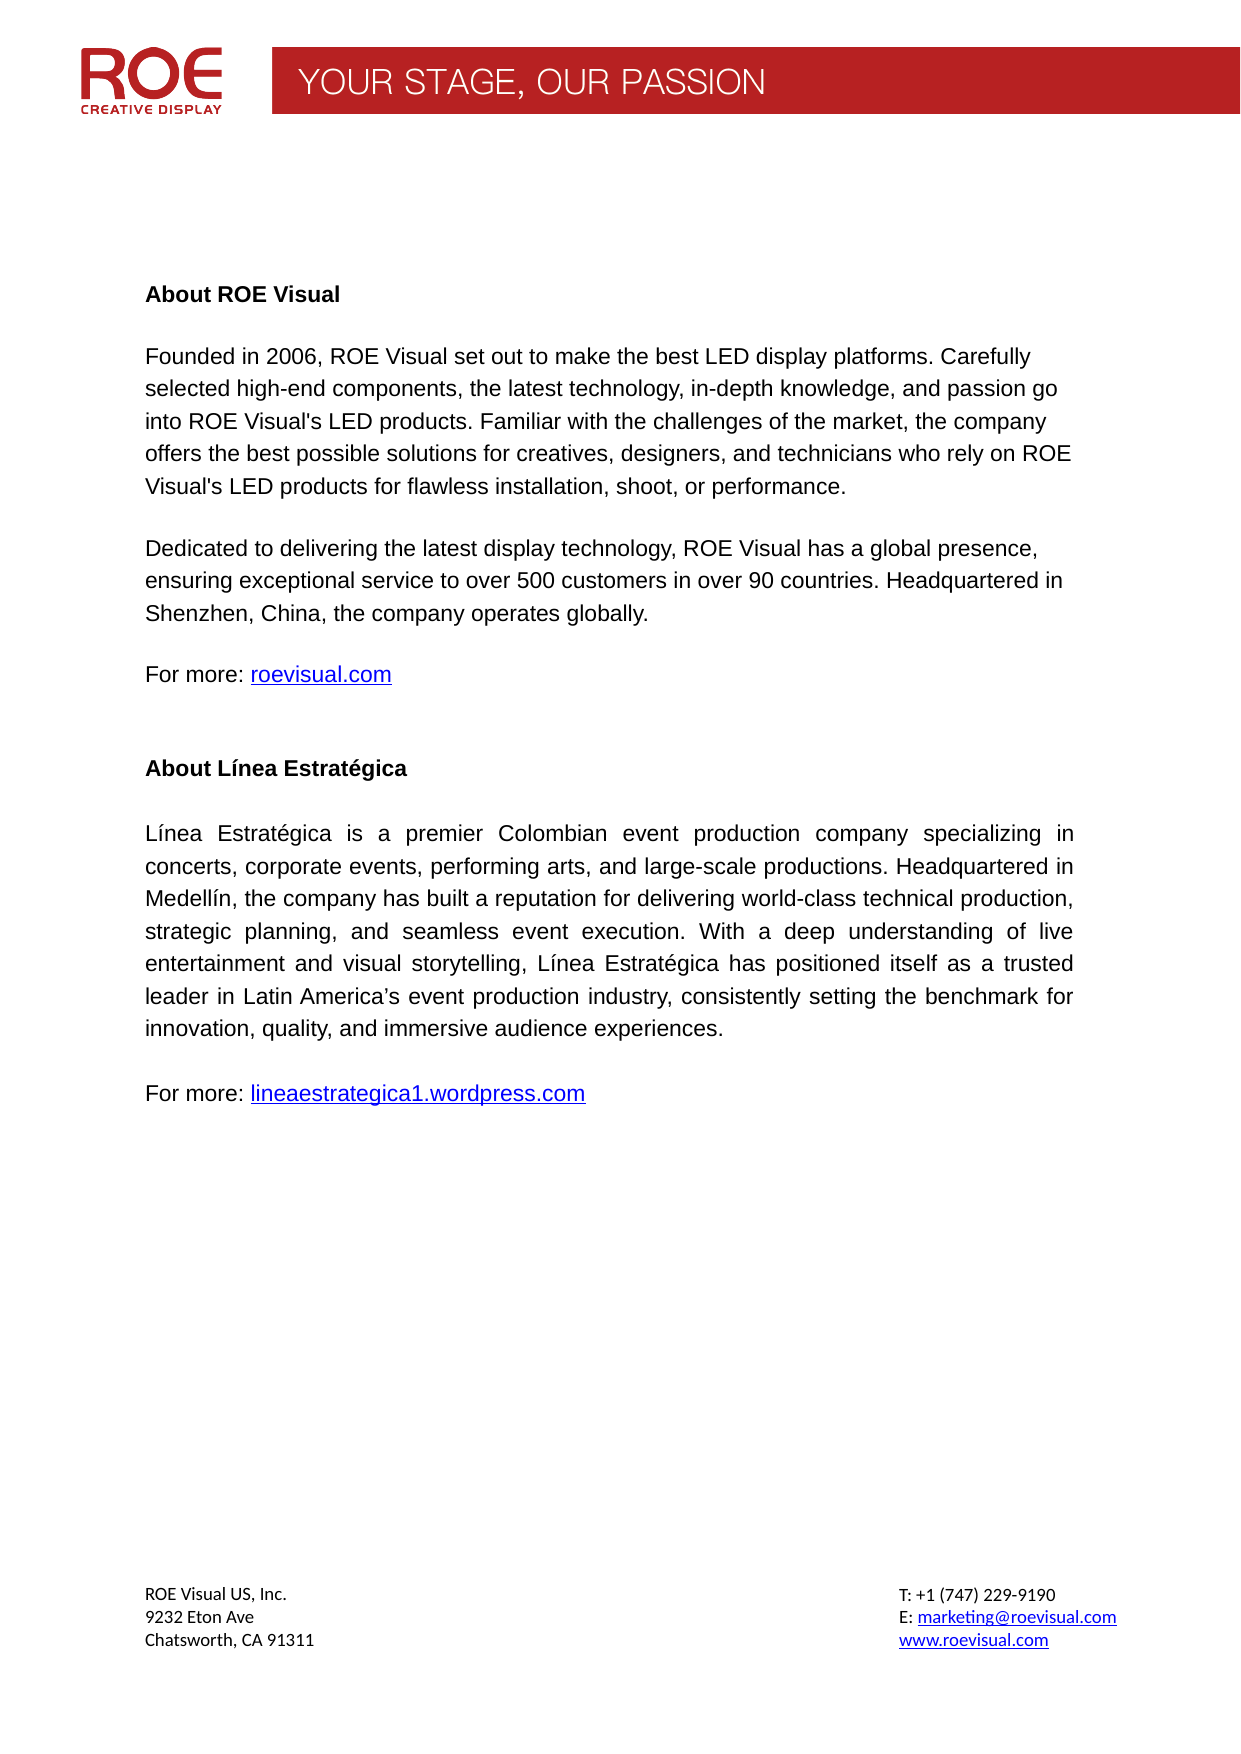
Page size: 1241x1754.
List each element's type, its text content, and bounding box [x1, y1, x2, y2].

picture [81, 47, 1241, 114]
text Línea Estratégica is a premier Colombian event production company specializing in concerts, corporate events, performing arts, and large-scale productions. Headquartered in Medellín, the company has built a reputation for delivering world-class technical production, strategic planning, and seamless event execution. With a deep understanding of live entertainment and visual storytelling, Línea Estratégica has positioned itself as a trusted leader in Latin America’s event production industry, consistently setting the benchmark for innovation, quality, and immersive audience experiences. [145, 817, 1075, 1045]
text About Línea Estratégica [145, 752, 1075, 785]
text For more: roevisual.com [145, 658, 1075, 691]
text About ROE Visual [145, 278, 1075, 311]
text For more: lineaestrategica1.wordpress.com [145, 1077, 1075, 1110]
text Dedicated to delivering the latest display technology, ROE Visual has a global presence, ensuring exceptional service to over 500 customers in over 90 countries. Headquartered in Shenzhen, China, the company operates globally. [145, 532, 1075, 629]
text Founded in 2006, ROE Visual set out to make the best LED display platforms. Carefully selected high-end components, the latest technology, in-depth knowledge, and passion go into ROE Visual's LED products. Familiar with the challenges of the market, the company offers the best possible solutions for creatives, designers, and technicians who rely on ROE Visual's LED products for flawless installation, shoot, or performance. [145, 340, 1075, 502]
